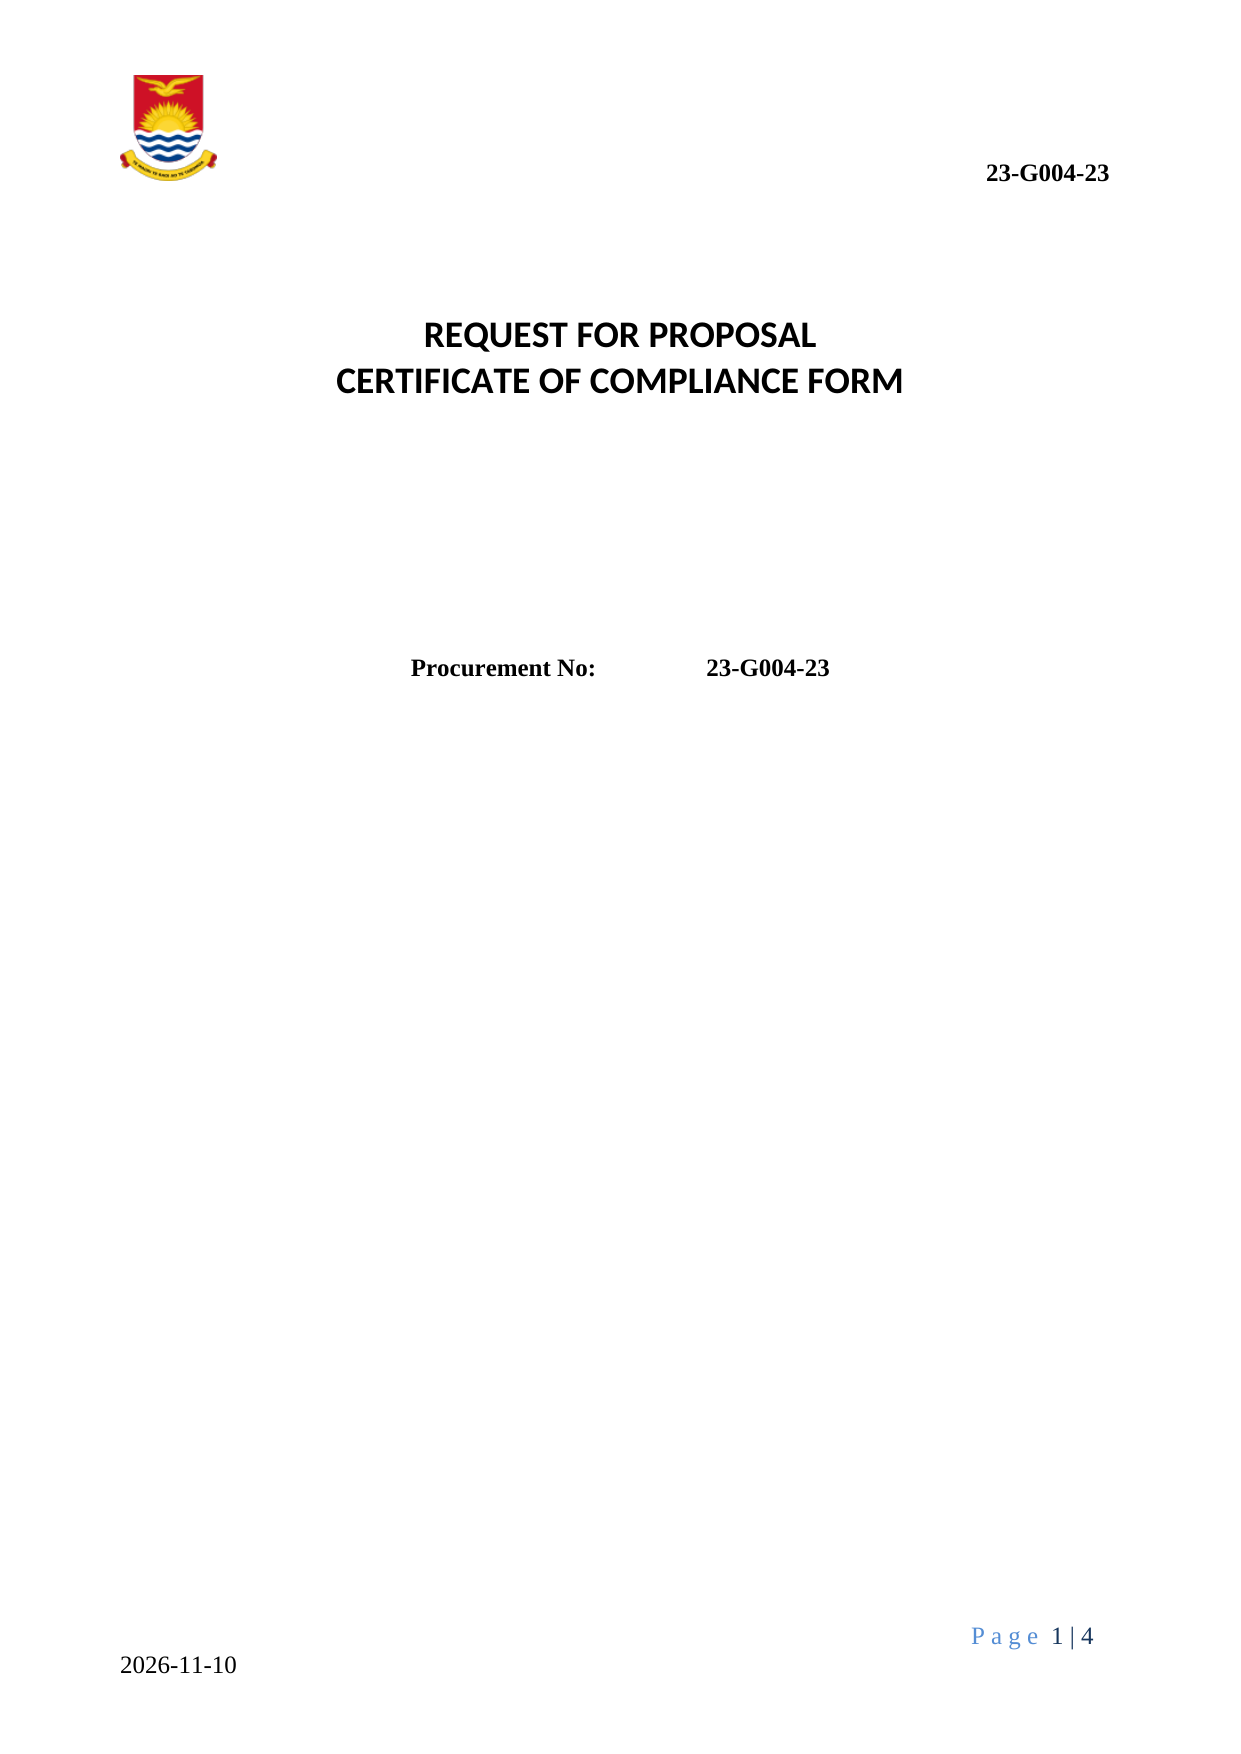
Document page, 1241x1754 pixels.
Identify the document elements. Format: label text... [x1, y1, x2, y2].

picture [120, 75, 217, 181]
text Procurement No: 23-G004-23Introduction [120, 653, 1120, 682]
text REQUEST FOR PROPOSAL CERTIFICATE OF COMPLIANCE FORM [120, 311, 1120, 403]
